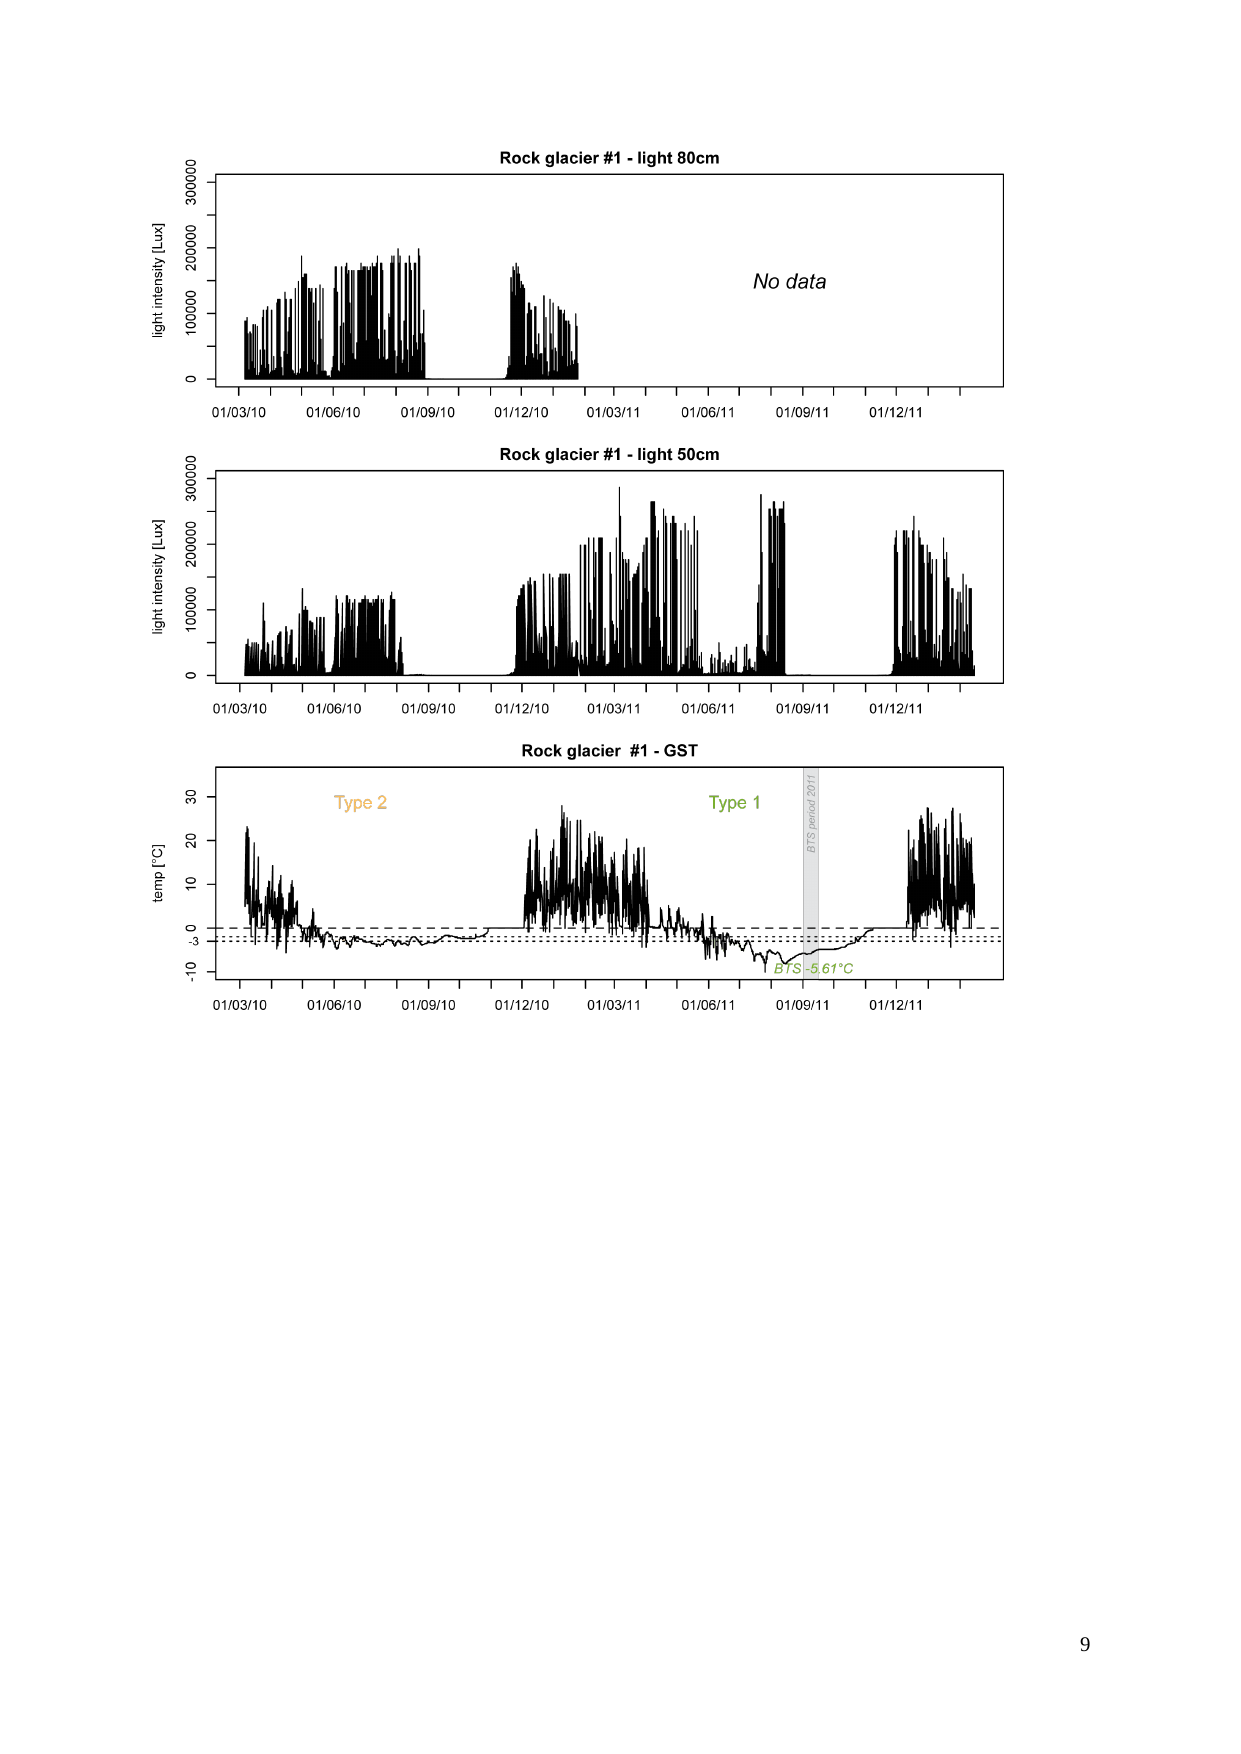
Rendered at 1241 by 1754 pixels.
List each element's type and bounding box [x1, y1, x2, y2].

picture [150, 150, 1004, 1014]
